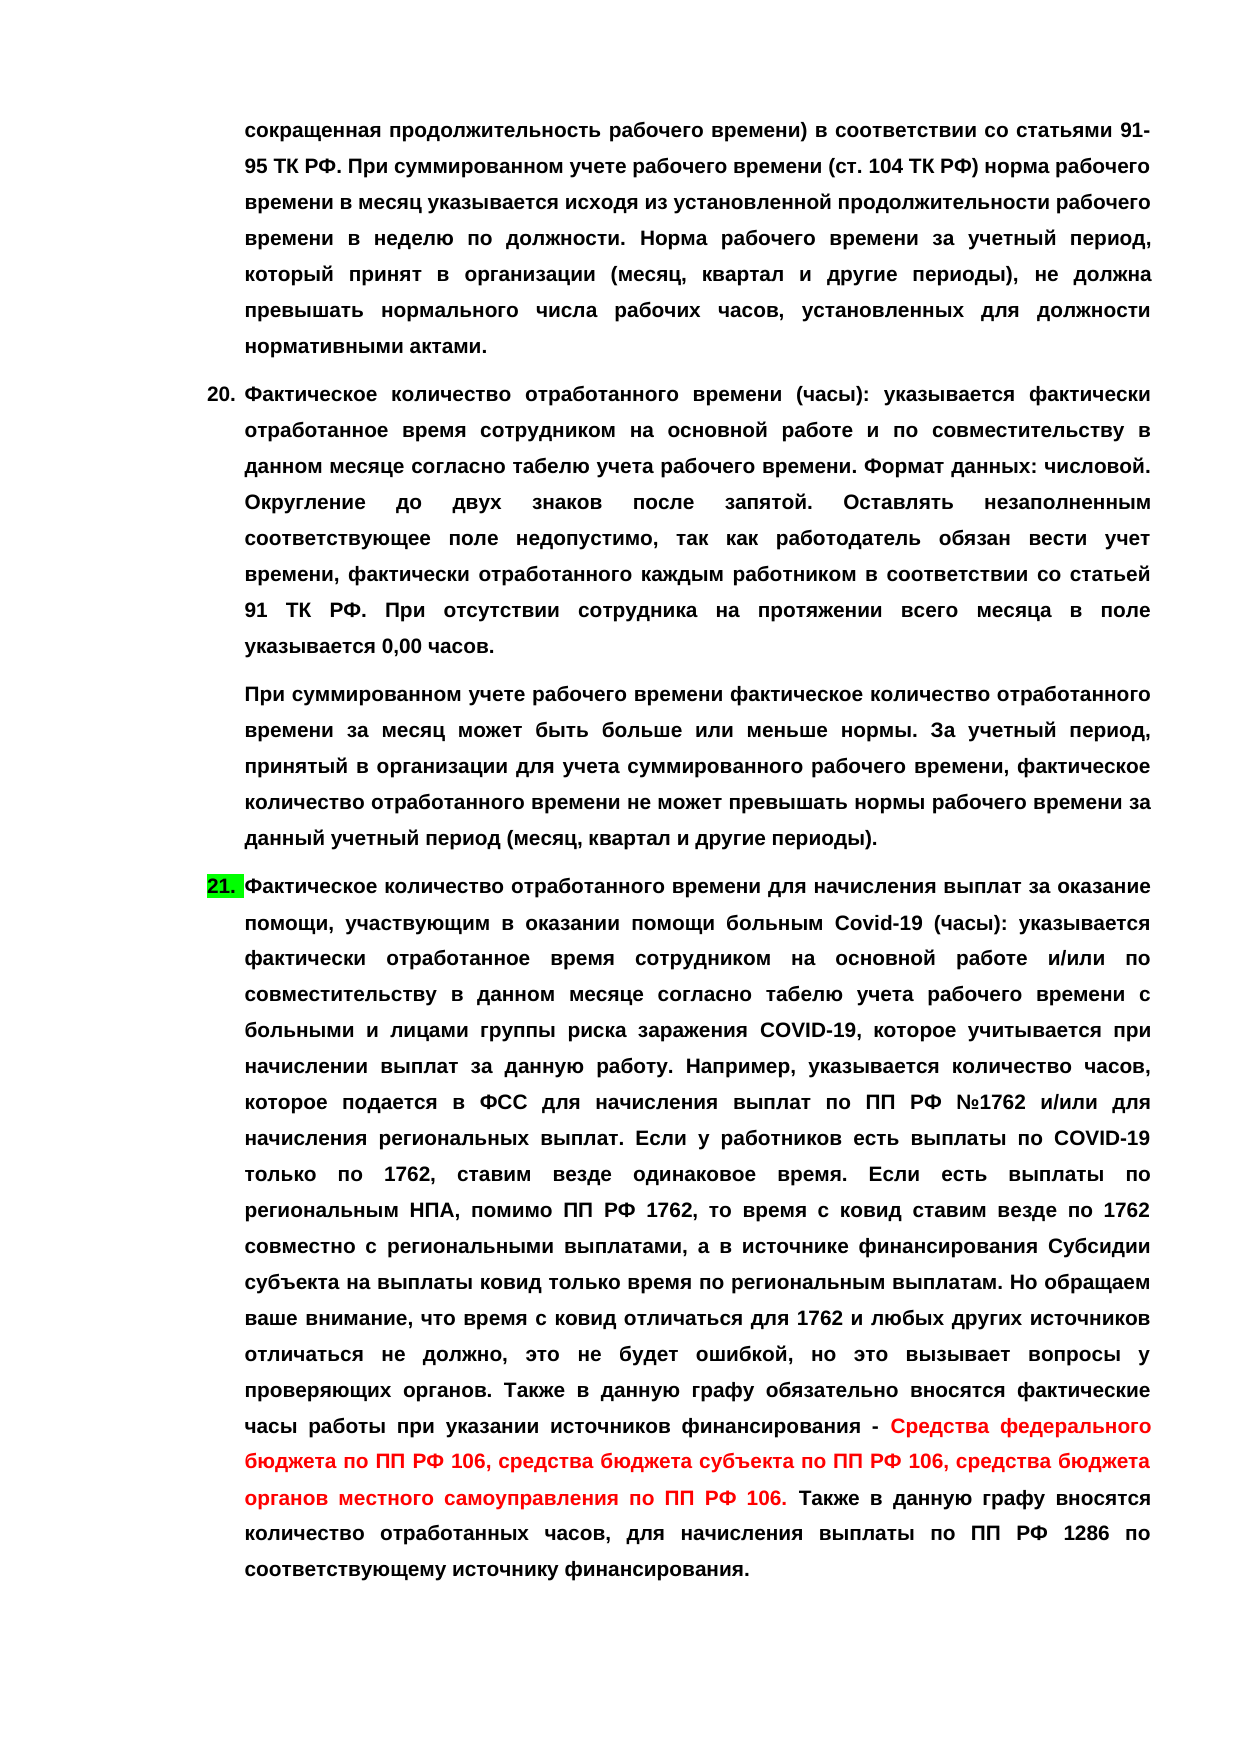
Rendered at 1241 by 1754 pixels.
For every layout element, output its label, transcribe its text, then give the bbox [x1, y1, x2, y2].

text Фактическое количество отработанного времени для начисления выплат за оказание помощи, участвующим в оказании помощи больным Covid-19 (часы): указывается фактически отработанное время сотрудником на основной работе и/или по совместительству в данном месяце согласно табелю учета рабочего времени с больными и лицами группы риска заражения COVID-19, которое учитывается при начислении выплат за данную работу. Например, указывается количество часов, которое подается в ФСС для начисления выплат по ПП РФ №1762 и/или для начисления региональных выплат. Если у работников есть выплаты по COVID-19 только по 1762, ставим везде одинаковое время. Если есть выплаты по региональным НПА, помимо ПП РФ 1762, то время с ковид ставим везде по 1762 совместно с региональными выплатами, а в источнике финансирования Субсидии субъекта на выплаты ковид только время по региональным выплатам. Но обращаем ваше внимание, что время с ковид отличаться для 1762 и любых других источников отличаться не должно, это не будет ошибкой, но это вызывает вопросы у проверяющих органов. Также в данную графу обязательно вносятся фактические часы работы при указании источников финансирования - Средства федерального бюджета по ПП РФ 106, средства бюджета субъекта по ПП РФ 106, средства бюджета органов местного самоуправления по ПП РФ 106. Также в данную графу вносятся количество отработанных часов, для начисления выплаты по ПП РФ 1286 по соответствующему источнику финансирования. [207, 874, 1152, 1581]
list При суммированном учете рабочего времени фактическое количество отработанного времени за месяц может быть больше или меньше нормы. За учетный период, принятый в организации для учета суммированного рабочего времени, фактическое количество отработанного времени не может превышать нормы рабочего времени за данный учетный период (месяц, квартал и другие периоды). [244, 682, 1152, 850]
text Фактическое количество отработанного времени (часы): указывается фактически отработанное время сотрудником на основной работе и по совместительству в данном месяце согласно табелю учета рабочего времени. Формат данных: числовой. Округление до двух знаков после запятой. Оставлять незаполненным соответствующее поле недопустимо, так как работодатель обязан вести учет времени, фактически отработанного каждым работником в соответствии со статьей 91 ТК РФ. При отсутствии сотрудника на протяжении всего месяца в поле указывается 0,00 часов. [207, 382, 1152, 658]
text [207, 118, 1152, 358]
